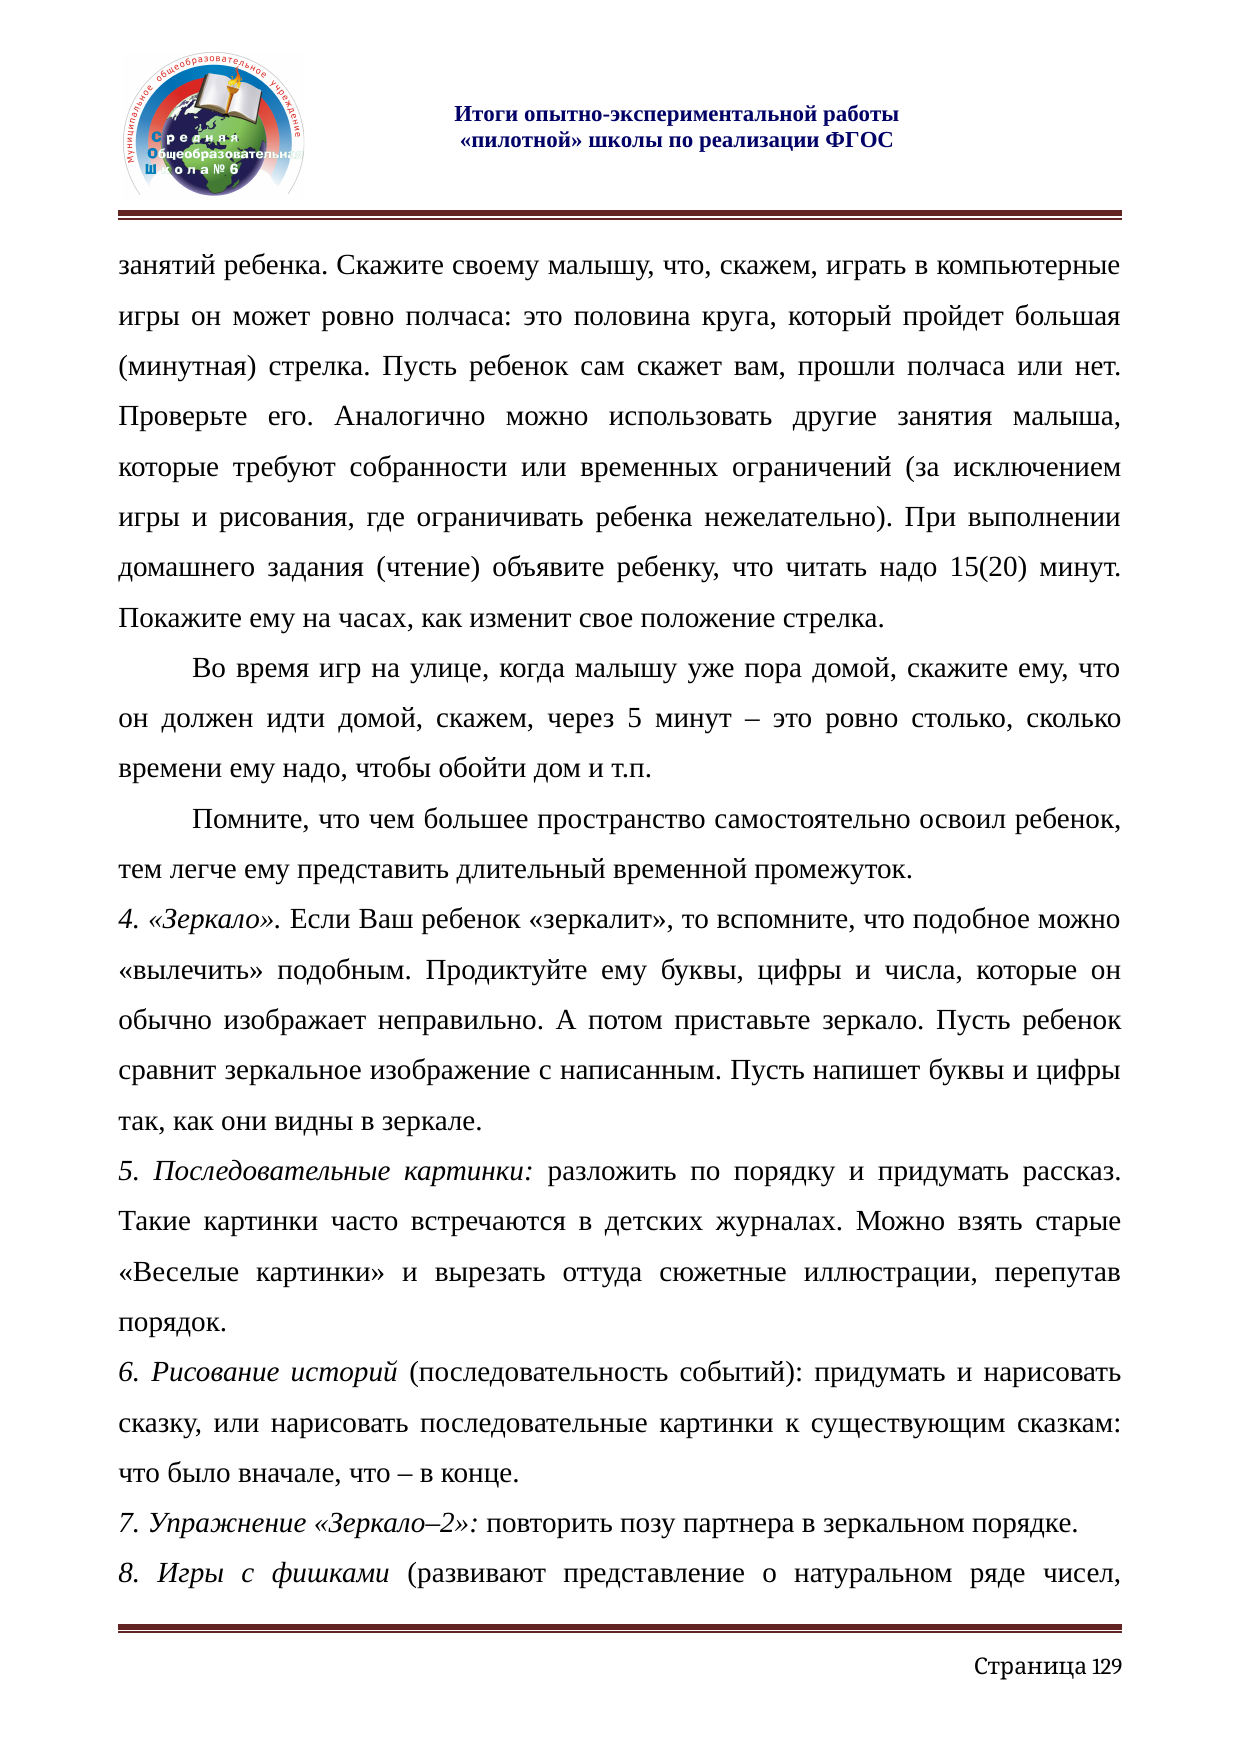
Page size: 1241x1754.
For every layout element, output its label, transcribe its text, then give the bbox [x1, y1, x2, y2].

text 4. «Зеркало». Если Ваш ребенок «зеркалит», то вспомните, что подобное можно «вылечить» подобным. Продиктуйте ему буквы, цифры и числа, которые он обычно изображает неправильно. А потом приставьте зеркало. Пусть ребенок сравнит зеркальное изображение с написанным. Пусть напишет буквы и цифры так, как они видны в зеркале. [118, 902, 1122, 1136]
text 5. Последовательные картинки: разложить по порядку и придумать рассказ. Такие картинки часто встречаются в детских журналах. Можно взять старые «Веселые картинки» и вырезать оттуда сюжетные иллюстрации, перепутав порядок. [118, 1153, 1122, 1338]
text Помните, что чем большее пространство самостоятельно освоил ребенок, тем легче ему представить длительный временной промежуток. [118, 801, 1122, 885]
picture [123, 52, 305, 199]
text Во время игр на улице, когда малышу уже пора домой, скажите ему, что он должен идти домой, скажем, через 5 минут – это ровно столько, сколько времени ему надо, чтобы обойти дом и т.п. [118, 650, 1122, 784]
text 6. Рисование историй (последовательность событий): придумать и нарисовать сказку, или нарисовать последовательные картинки к существующим сказкам: что было вначале, что – в конце. [118, 1354, 1122, 1488]
text 8. Игры с фишками (развивают представление о натуральном ряде чисел, внимание, зрительное восприятие, умение работать в группе). [118, 1556, 1122, 1589]
text 7. Упражнение «Зеркало–2»: повторить позу партнера в зеркальном порядке. [118, 1505, 1122, 1539]
